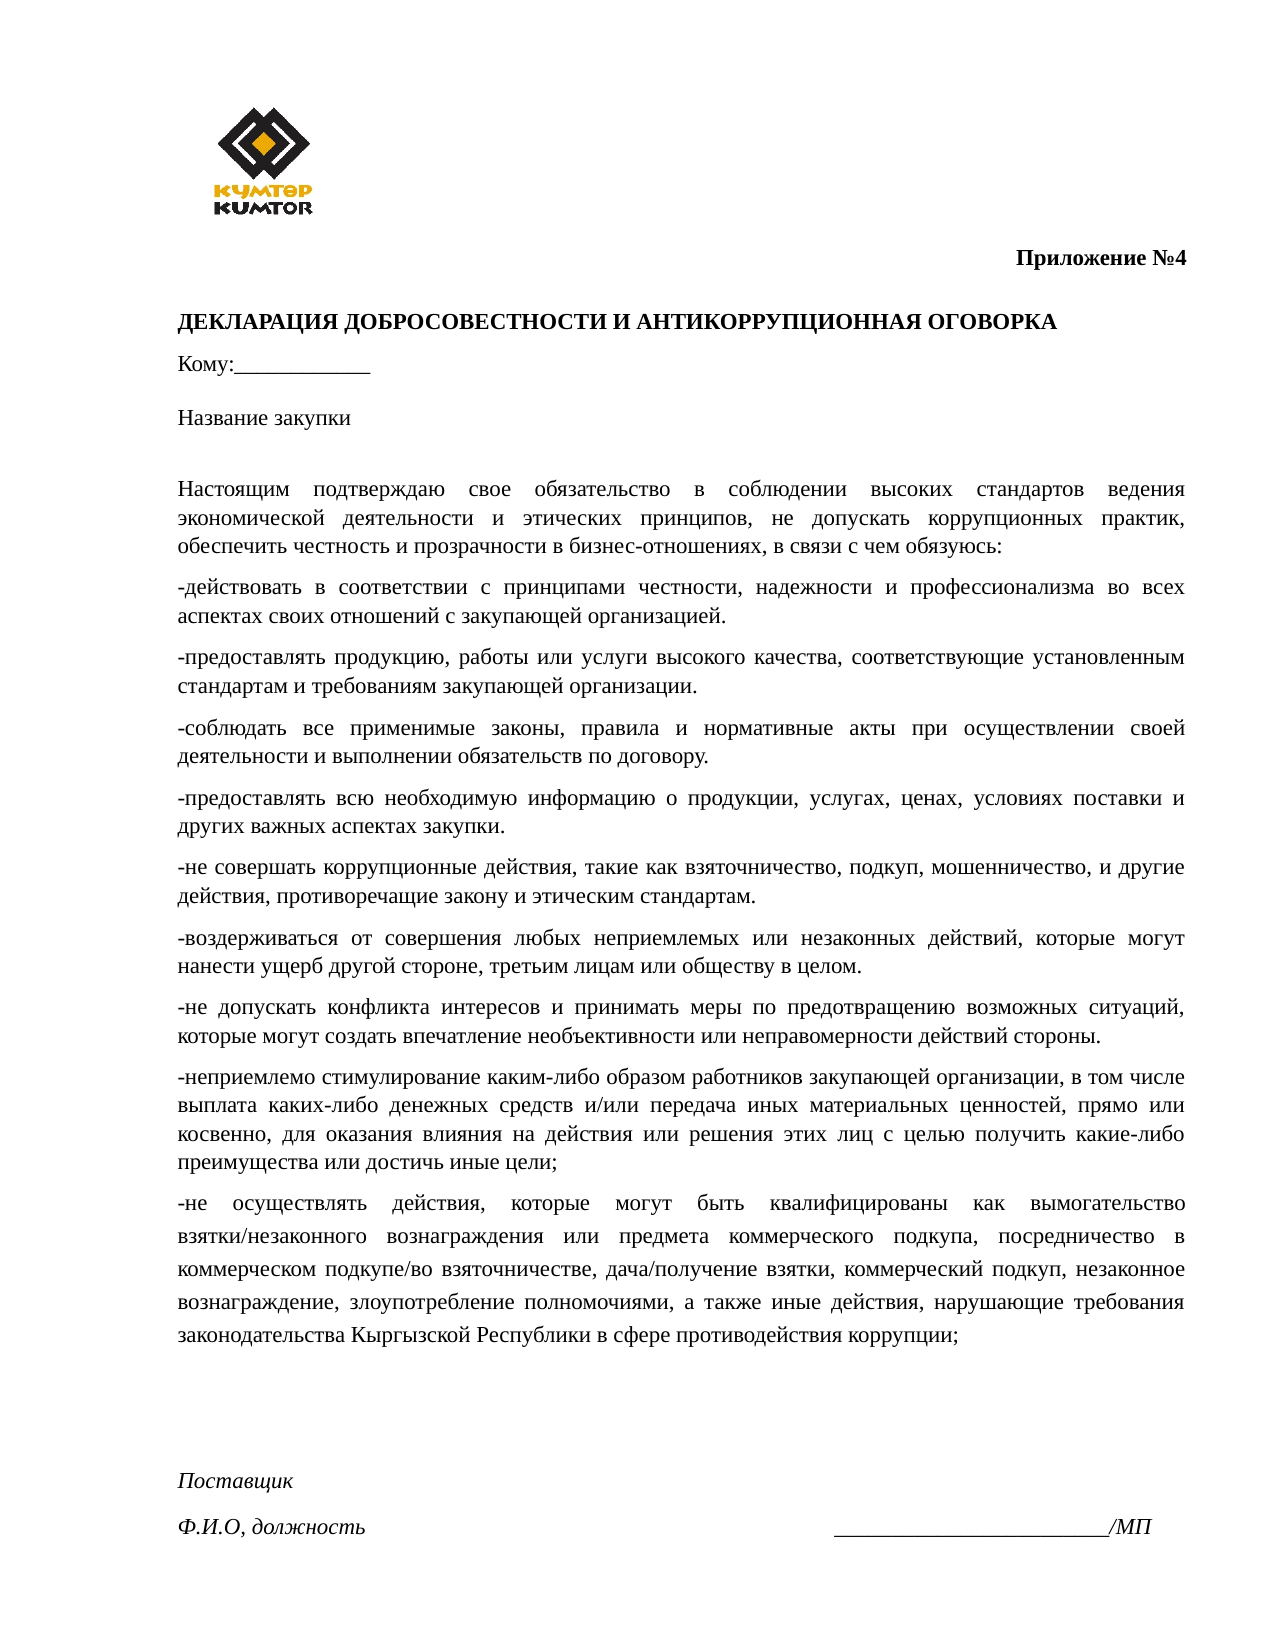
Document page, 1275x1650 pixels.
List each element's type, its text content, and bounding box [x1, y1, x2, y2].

text ДЕКЛАРАЦИЯ ДОБРОСОВЕСТНОСТИ И АНТИКОРРУПЦИОННАЯ ОГОВОРКА [177, 311, 1186, 334]
text Поставщик [177, 1470, 1186, 1493]
text -не допускать конфликта интересов и принимать меры по предотвращению возможных ситуаций, которые могут создать впечатление необъективности или неправомерности действий стороны. [177, 992, 1186, 1049]
text -не совершать коррупционные действия, такие как взяточничество, подкуп, мошенничество, и другие действия, противоречащие закону и этическим стандартам. [177, 851, 1186, 909]
text Название закупки [177, 389, 403, 435]
text -действовать в соответствии с принципами честности, надежности и профессионализма во всех аспектах своих отношений с закупающей организацией. [177, 571, 1186, 629]
text -неприемлемо стимулирование каким-либо образом работников закупающей организации, в том числе выплата каких-либо денежных средств и/или передача иных материальных ценностей, прямо или косвенно, для оказания влияния на действия или решения этих лиц с целью получить какие-либо преимущества или достичь иные цели; [177, 1061, 1186, 1175]
text Ф.И.О, должность ________________________/МП [177, 1516, 1186, 1539]
text -предоставлять продукцию, работы или услуги высокого качества, соответствующие установленным стандартам и требованиям закупающей организации. [177, 642, 1186, 699]
picture [177, 75, 350, 247]
text -предоставлять всю необходимую информацию о продукции, услугах, ценах, условиях поставки и других важных аспектах закупки. [177, 782, 1186, 839]
text Настоящим подтверждаю свое обязательство в соблюдении высоких стандартов ведения экономической деятельности и этических принципов, не допускать коррупционных практик, обеспечить честность и прозрачности в бизнес-отношениях, в связи с чем обязуюсь: [177, 473, 1186, 559]
text -не осуществлять действия, которые могут быть квалифицированы как вымогательство взятки/незаконного вознаграждения или предмета коммерческого подкупа, посредничество в коммерческом подкупе/во взяточничестве, дача/получение взятки, коммерческий подкуп, незаконное вознаграждение, злоупотребление полномочиями, а также иные действия, нарушающие требования законодательства Кыргызской Республики в сфере противодействия коррупции; [177, 1184, 1186, 1349]
text -воздерживаться от совершения любых неприемлемых или незаконных действий, которые могут нанести ущерб другой стороне, третьим лицам или обществу в целом. [177, 922, 1186, 979]
text -соблюдать все применимые законы, правила и нормативные акты при осуществлении своей деятельности и выполнении обязательств по договору. [177, 712, 1186, 769]
text Приложение №4 [177, 247, 1186, 270]
text Кому: [177, 353, 1186, 376]
